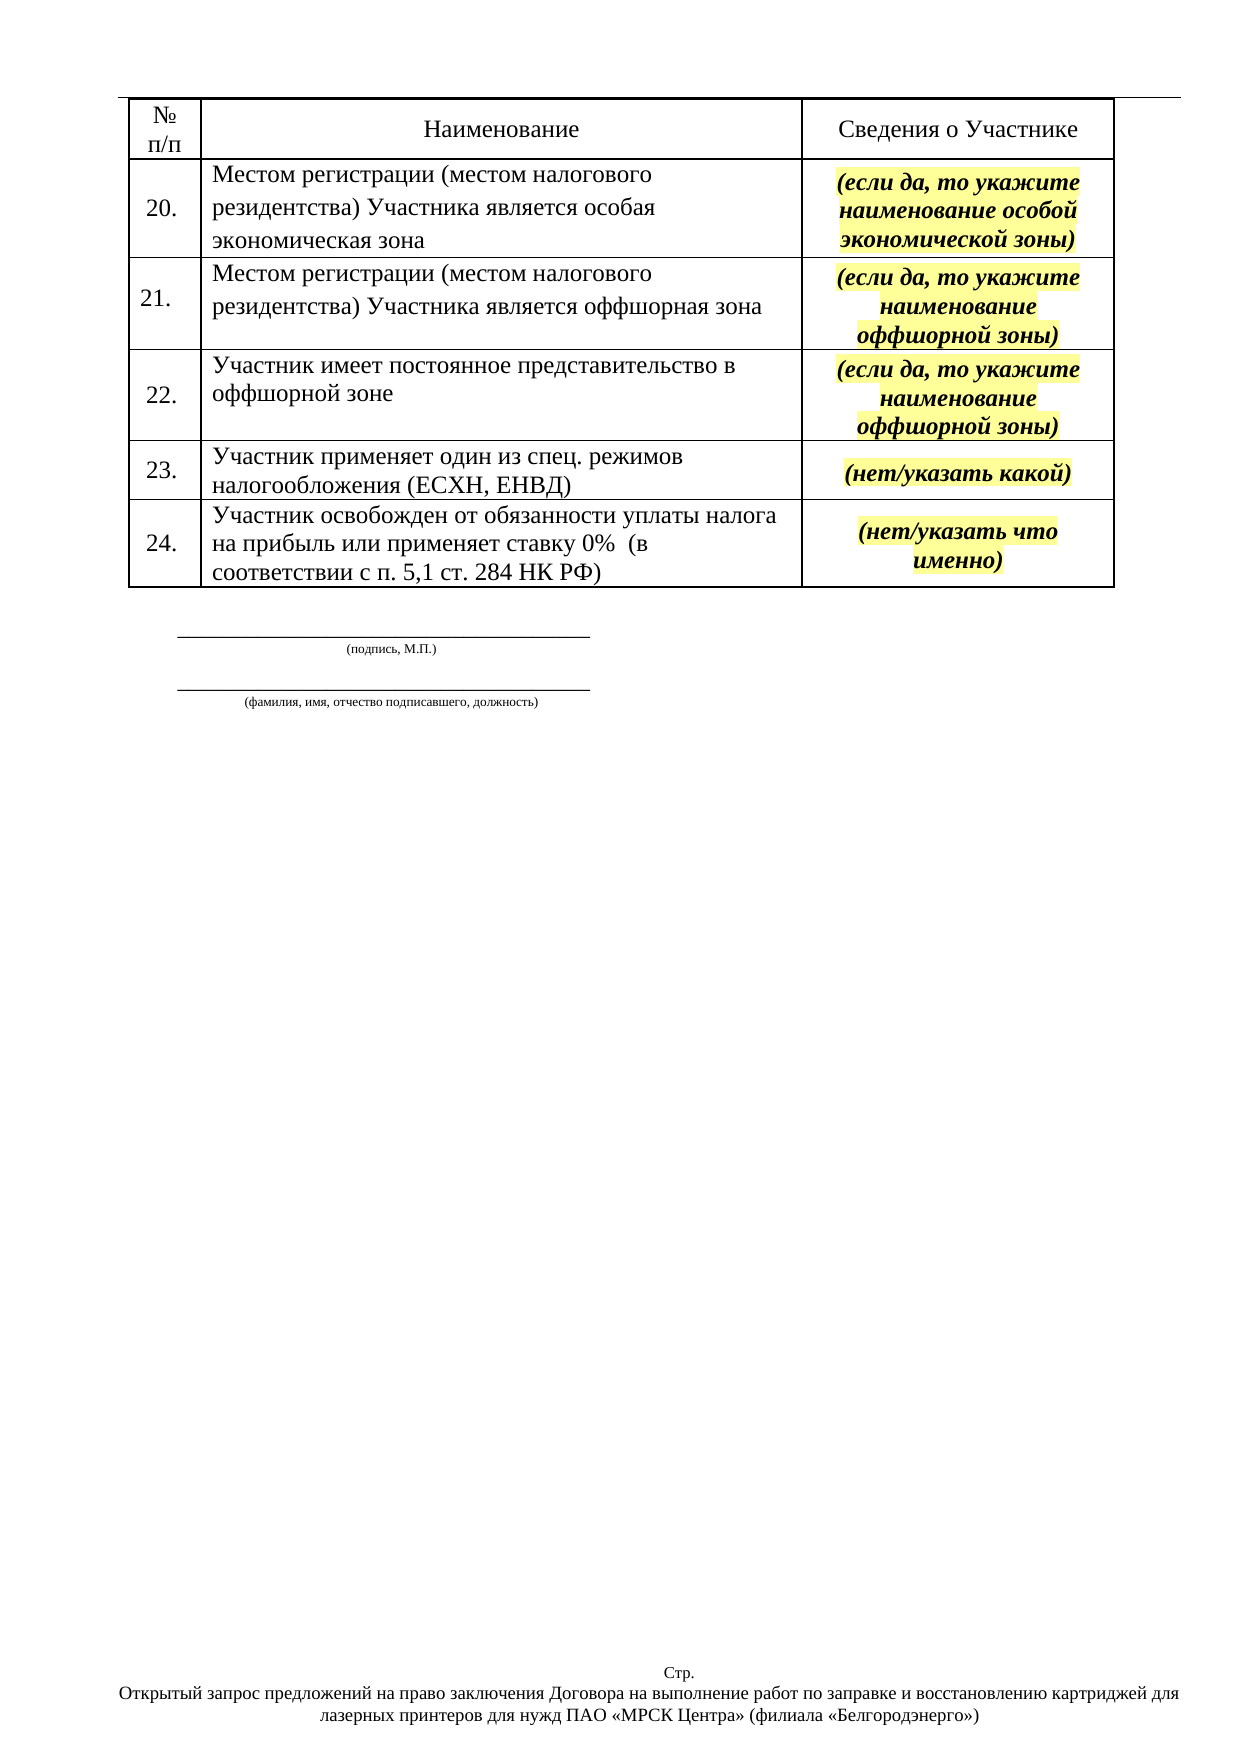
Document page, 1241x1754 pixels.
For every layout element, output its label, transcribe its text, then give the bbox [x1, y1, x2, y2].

table_cell [130, 160, 200, 257]
table_cell Местом регистрации (местом налогового резидентства) Участника является оффшорная зона [202, 258, 801, 349]
text ____________________________________ [118, 614, 605, 641]
table_cell Участник применяет один из спец. режимов налогообложения (ЕСХН, ЕНВД) [202, 441, 801, 499]
table_cell Местом регистрации (местом налогового резидентства) Участника является особая экономическая зона [202, 160, 801, 257]
table_cell [130, 350, 200, 440]
table_header № п/п [130, 100, 200, 158]
text (фамилия, имя, отчество подписавшего, должность) [118, 693, 605, 720]
table_cell (если да, то укажите наименование оффшорной зоны) [803, 350, 1113, 440]
table_cell (нет/указать что именно) [803, 500, 1113, 586]
table_header Сведения о Участнике [803, 100, 1113, 158]
table_cell [130, 500, 200, 586]
table_header Наименование [202, 100, 801, 158]
text (подпись, М.П.) [118, 641, 605, 667]
table_cell (нет/указать какой) [803, 441, 1113, 499]
table_cell [130, 441, 200, 499]
table_cell (если да, то укажите наименование оффшорной зоны) [803, 258, 1113, 349]
text ____________________________________ [118, 667, 605, 693]
table_cell Участник имеет постоянное представительство в оффшорной зоне [202, 350, 801, 440]
table_cell [130, 258, 200, 349]
table_cell Участник освобожден от обязанности уплаты налога на прибыль или применяет ставку 0% (в соответствии с п. 5,1 ст. 284 НК РФ) [202, 500, 801, 586]
table_cell (если да, то укажите наименование особой экономической зоны) [803, 160, 1113, 257]
